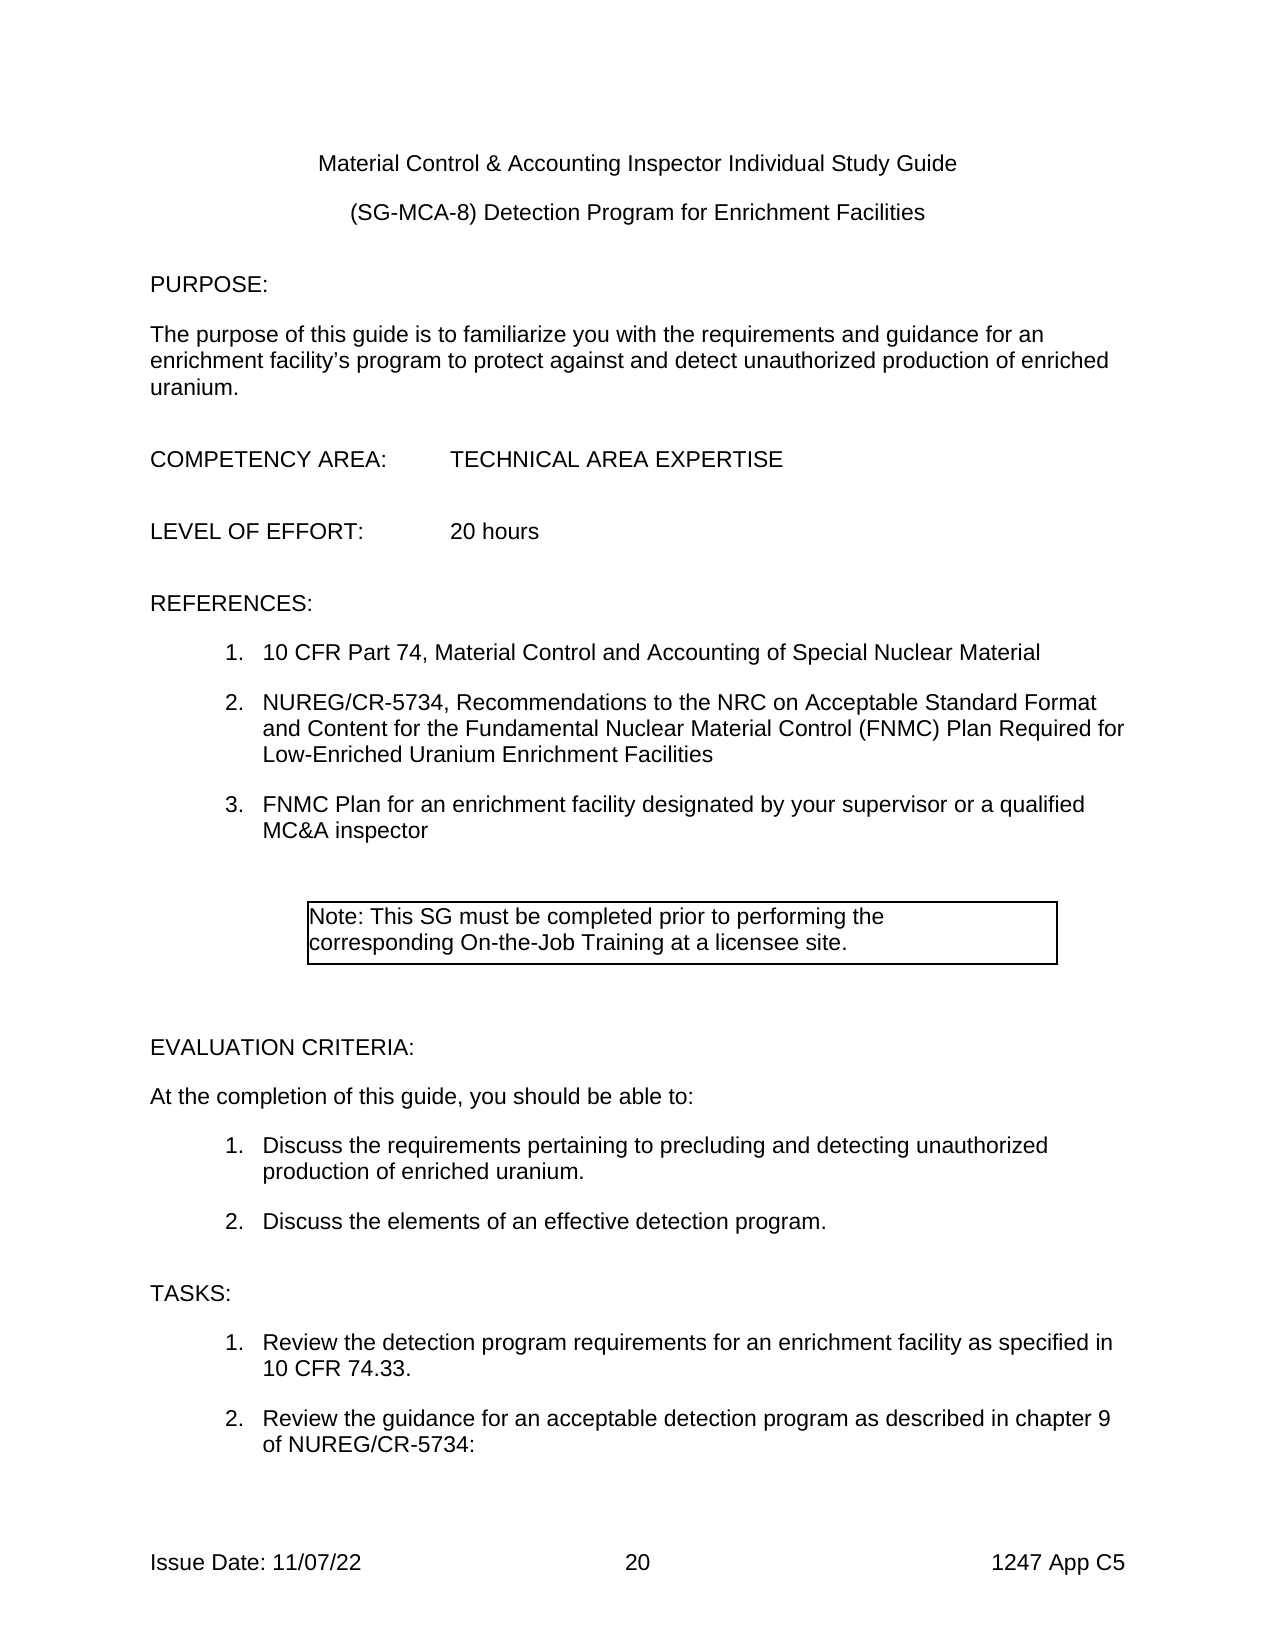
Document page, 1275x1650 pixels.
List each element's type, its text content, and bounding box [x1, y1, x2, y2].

subtitle TASKS: [150, 1280, 1125, 1306]
list Discuss the elements of an effective detection program. [225, 1208, 1125, 1234]
list Review the detection program requirements for an enrichment facility as specified in 10 CFR 74.33. [225, 1329, 1125, 1382]
subtitle COMPETENCY AREA: TECHNICAL AREA EXPERTISE [150, 446, 1125, 472]
text Material Control & Accounting Inspector Individual Study Guide [150, 150, 1125, 176]
text Note: This SG must be completed prior to performing the [309, 903, 1056, 929]
subtitle PURPOSE: [150, 271, 1125, 298]
list Review the guidance for an acceptable detection program as described in chapter 9 of NUREG/CR-5734: [225, 1405, 1125, 1457]
subtitle REFERENCES: [150, 590, 1125, 616]
list FNMC Plan for an enrichment facility designated by your supervisor or a qualified MC&A inspector [225, 791, 1125, 843]
text (SG-MCA-8) Detection Program for Enrichment Facilities [150, 199, 1125, 226]
text The purpose of this guide is to familiarize you with the requirements and guidance for an enrichment facility’s program to protect against and detect unauthorized production of enriched uranium. [150, 321, 1125, 400]
subtitle LEVEL OF EFFORT: 20 hours [150, 518, 1125, 544]
list NUREG/CR-5734, Recommendations to the NRC on Acceptable Standard Format and Content for the Fundamental Nuclear Material Control (FNMC) Plan Required for Low-Enriched Uranium Enrichment Facilities [225, 688, 1125, 768]
text At the completion of this guide, you should be able to: [150, 1083, 1125, 1109]
list Discuss the requirements pertaining to precluding and detecting unauthorized production of enriched uranium. [225, 1132, 1125, 1185]
subtitle EVALUATION CRITERIA: [150, 889, 1125, 1060]
text corresponding On-the-Job Training at a licensee site. [309, 929, 1056, 956]
list 10 CFR Part 74, Material Control and Accounting of Special Nuclear Material [225, 639, 1125, 666]
